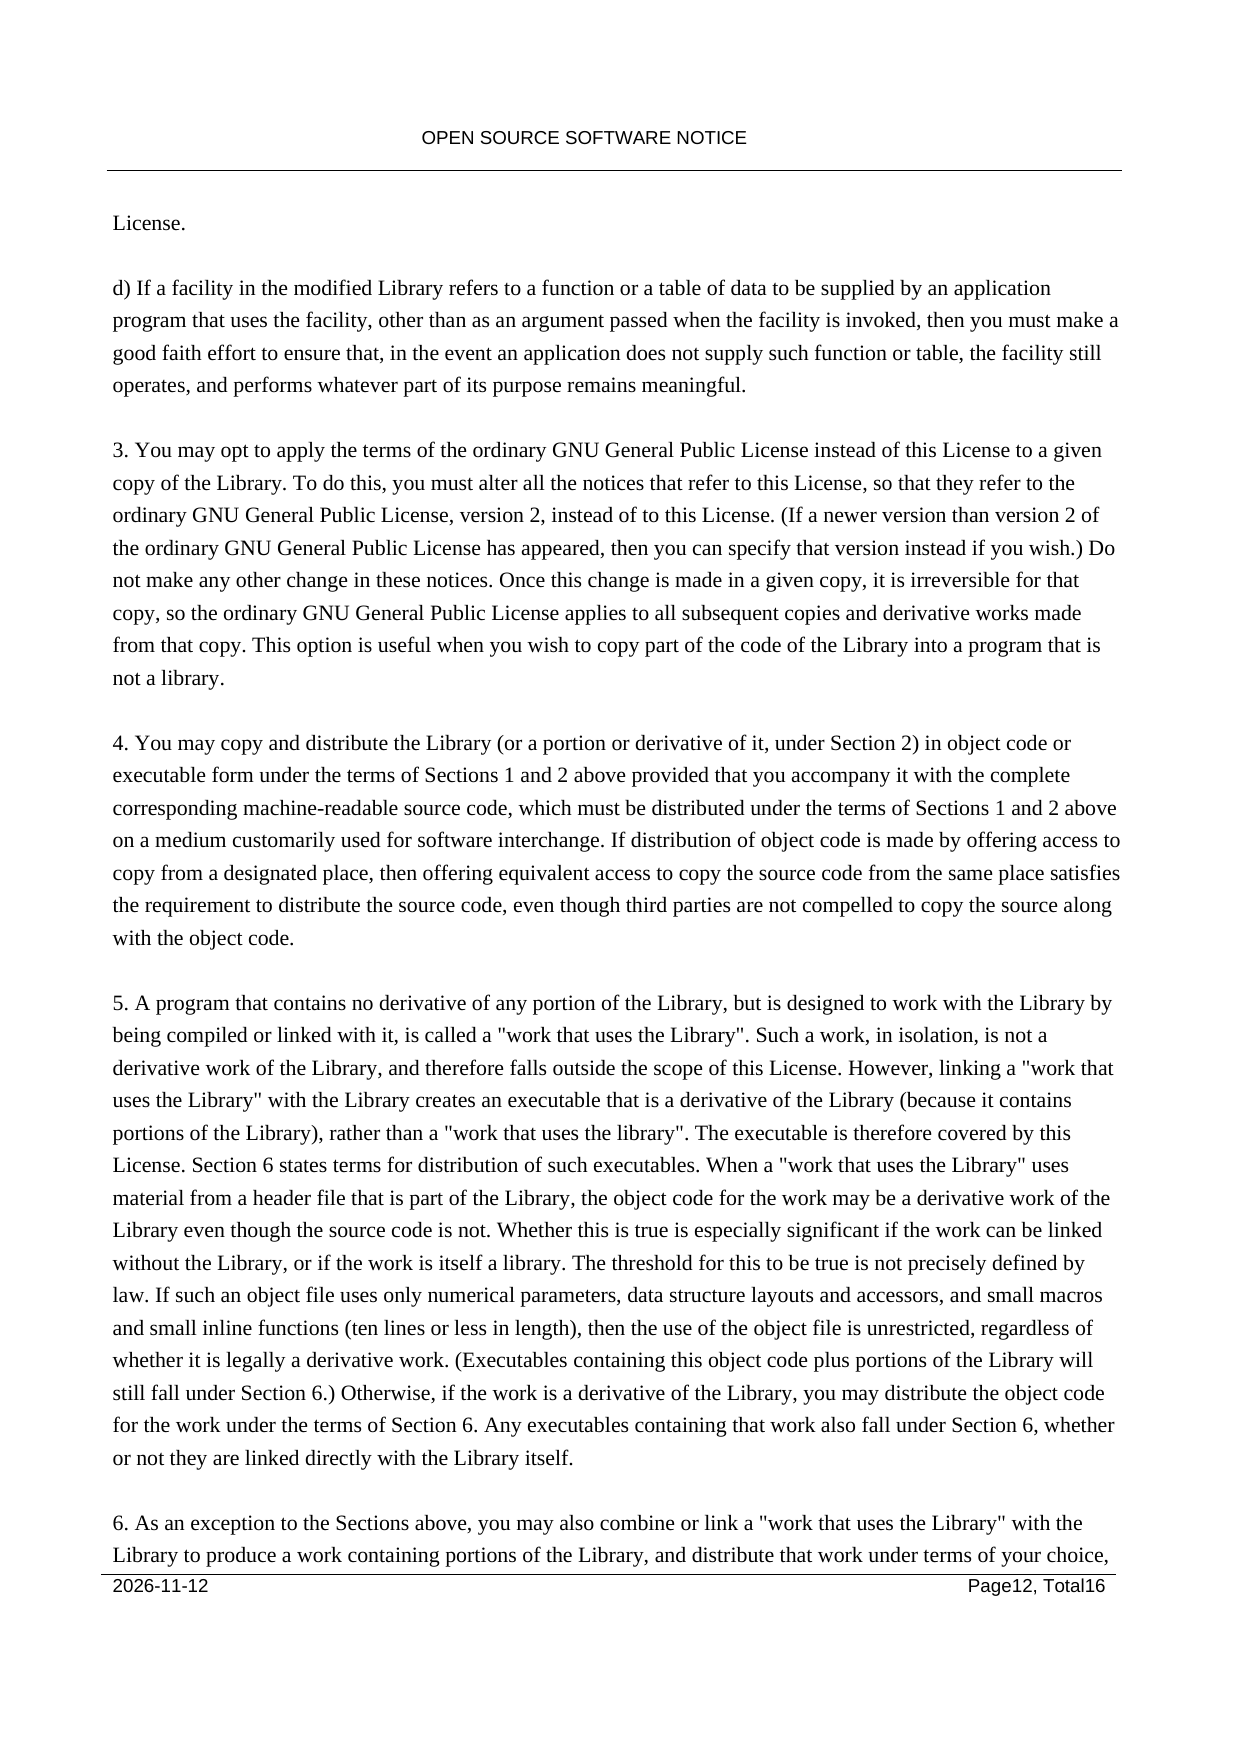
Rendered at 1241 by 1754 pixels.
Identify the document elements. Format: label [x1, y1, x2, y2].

text [112, 206, 1128, 1571]
